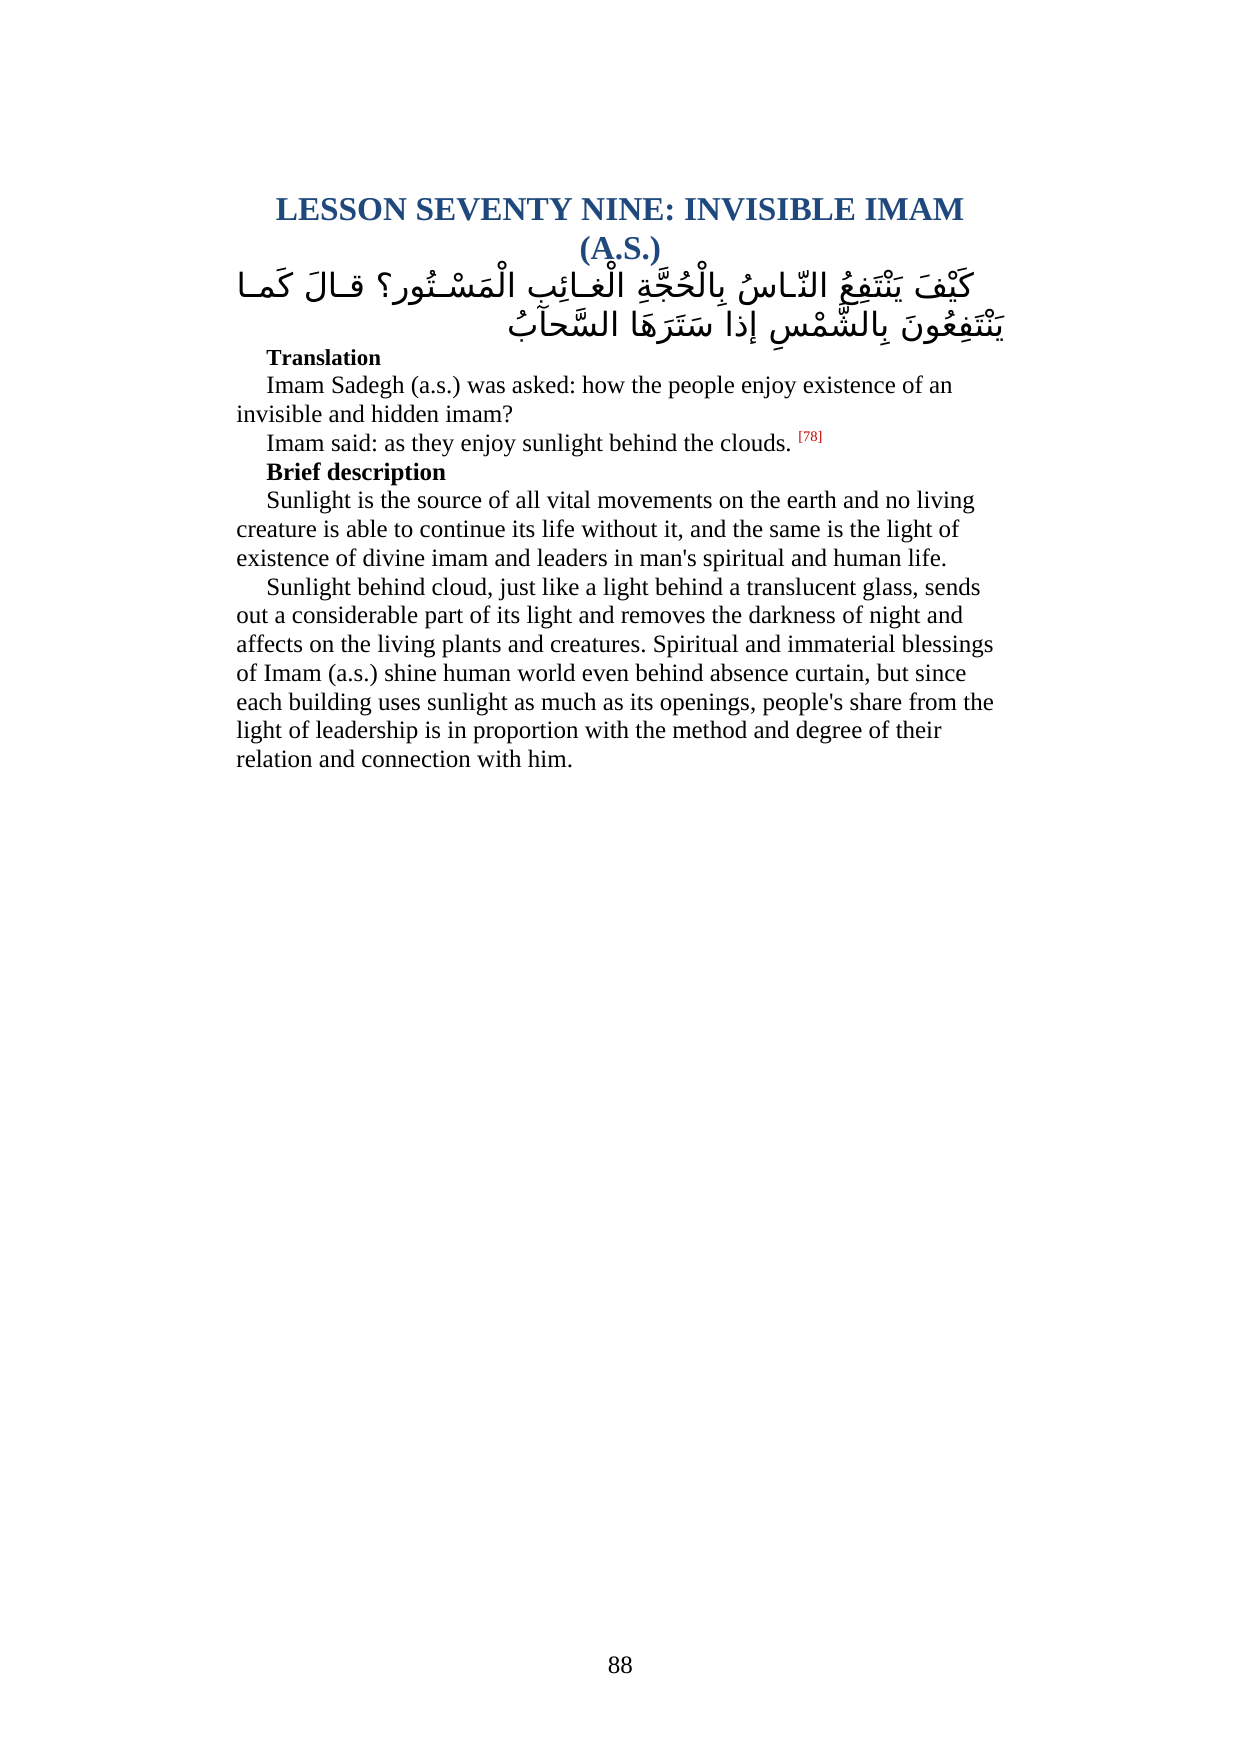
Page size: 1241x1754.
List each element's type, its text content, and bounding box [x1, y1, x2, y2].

text Imam Sadegh (a.s.) was asked: how the people enjoy existence of an invisible and hidden imam? [236, 370, 1004, 428]
text Translation [236, 344, 1004, 370]
subtitle LESSON SEVENTY NINE: INVISIBLE IMAM (A.S.) [236, 190, 1004, 266]
text Imam said: as they enjoy sunlight behind the clouds. [78] [236, 428, 1004, 457]
text Sunlight is the source of all vital movements on the earth and no living creature is able to continue its life without it, and the same is the light of existence of divine imam and leaders in man's spiritual and human life. [236, 485, 1004, 572]
text Sunlight behind cloud, just like a light behind a translucent glass, sends out a considerable part of its light and removes the darkness of night and affects on the living plants and creatures. Spiritual and immaterial blessings of Imam (a.s.) shine human world even behind absence curtain, but since each building uses sunlight as much as its openings, people's share from the light of leadership is in proportion with the method and degree of their relation and connection with him. [236, 572, 1004, 773]
text Brief description [236, 457, 1004, 485]
text كَيْفَ يَنْتَفِعُ النّاسُ بِالْحُجَّةِ الْغائِب الْمَسْتُور؟ قالَ كَما يَنْتَفِعُونَ بِالشَّمْسِ إذا سَتَرَهَا السَّحآبُ [236, 266, 1004, 344]
